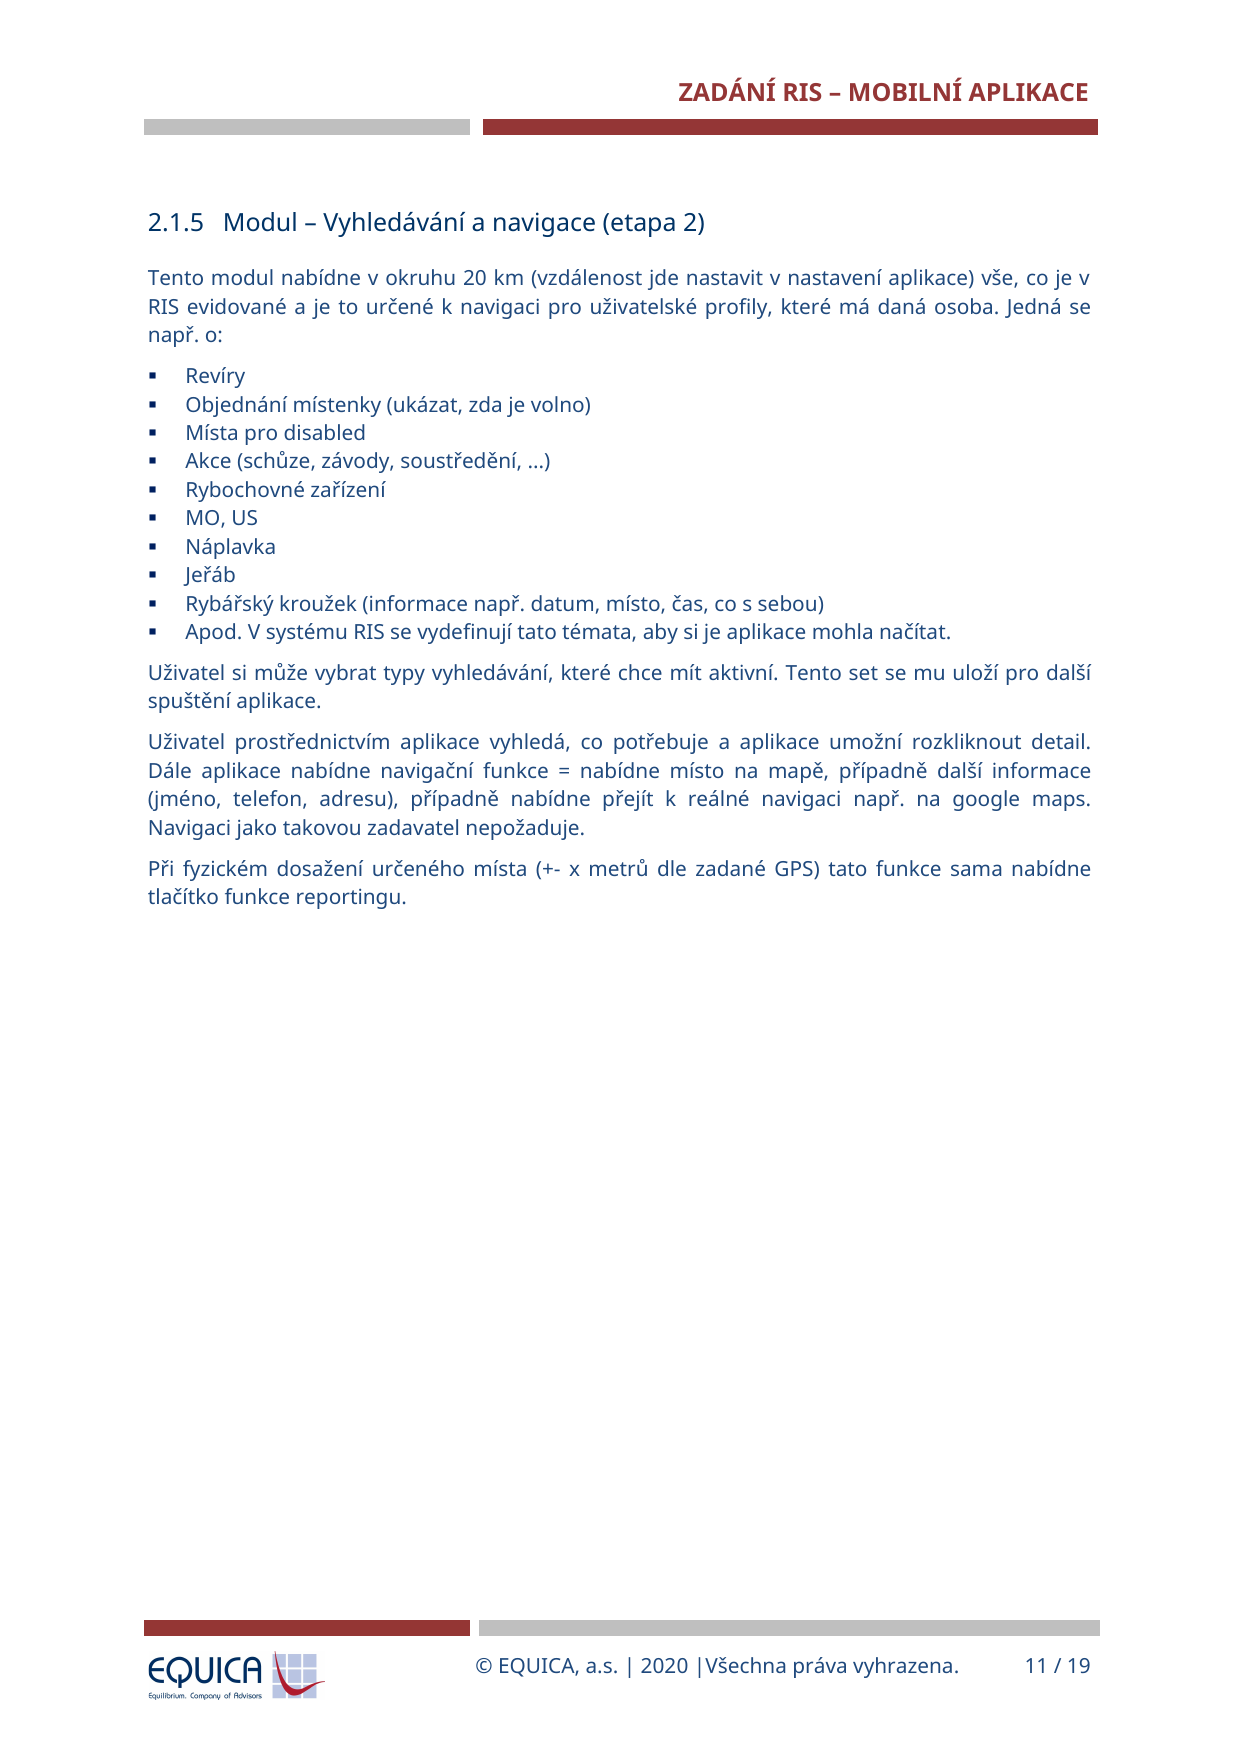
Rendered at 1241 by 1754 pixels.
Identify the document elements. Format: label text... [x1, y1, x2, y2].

text Uživatel si může vybrat typy vyhledávání, které chce mít aktivní. Tento set se mu uloží pro další spuštění aplikace. [148, 658, 1092, 715]
picture [148, 1651, 325, 1700]
list Objednání místenky (ukázat, zda je volno) [148, 390, 1092, 418]
list MO, US [148, 503, 1092, 532]
text Tento modul nabídne v okruhu 20 km (vzdálenost jde nastavit v nastavení aplikace) vše, co je v RIS evidované a je to určené k navigaci pro uživatelské profily, které má daná osoba. Jedná se např. o: [148, 263, 1092, 349]
subtitle Modul – Vyhledávání a navigace (etapa 2) [148, 204, 1092, 238]
list Revíry [148, 361, 1092, 390]
text Při fyzickém dosažení určeného místa (+- x metrů dle zadané GPS) tato funkce sama nabídne tlačítko funkce reportingu. [148, 854, 1092, 911]
list Akce (schůze, závody, soustředění, ...) [148, 447, 1092, 475]
list Rybochovné zařízení [148, 475, 1092, 503]
list Rybářský kroužek (informace např. datum, místo, čas, co s sebou) [148, 589, 1092, 617]
text Uživatel prostřednictvím aplikace vyhledá, co potřebuje a aplikace umožní rozkliknout detail. Dále aplikace nabídne navigační funkce = nabídne místo na mapě, případně další informace (jméno, telefon, adresu), případně nabídne přejít k reálné navigaci např. na google maps. Navigaci jako takovou zadavatel nepožaduje. [148, 727, 1092, 841]
list Apod. V systému RIS se vydefinují tato témata, aby si je aplikace mohla načítat. [148, 617, 1092, 646]
list Místa pro disabled [148, 418, 1092, 447]
list Náplavka [148, 532, 1092, 560]
list Jeřáb [148, 560, 1092, 589]
